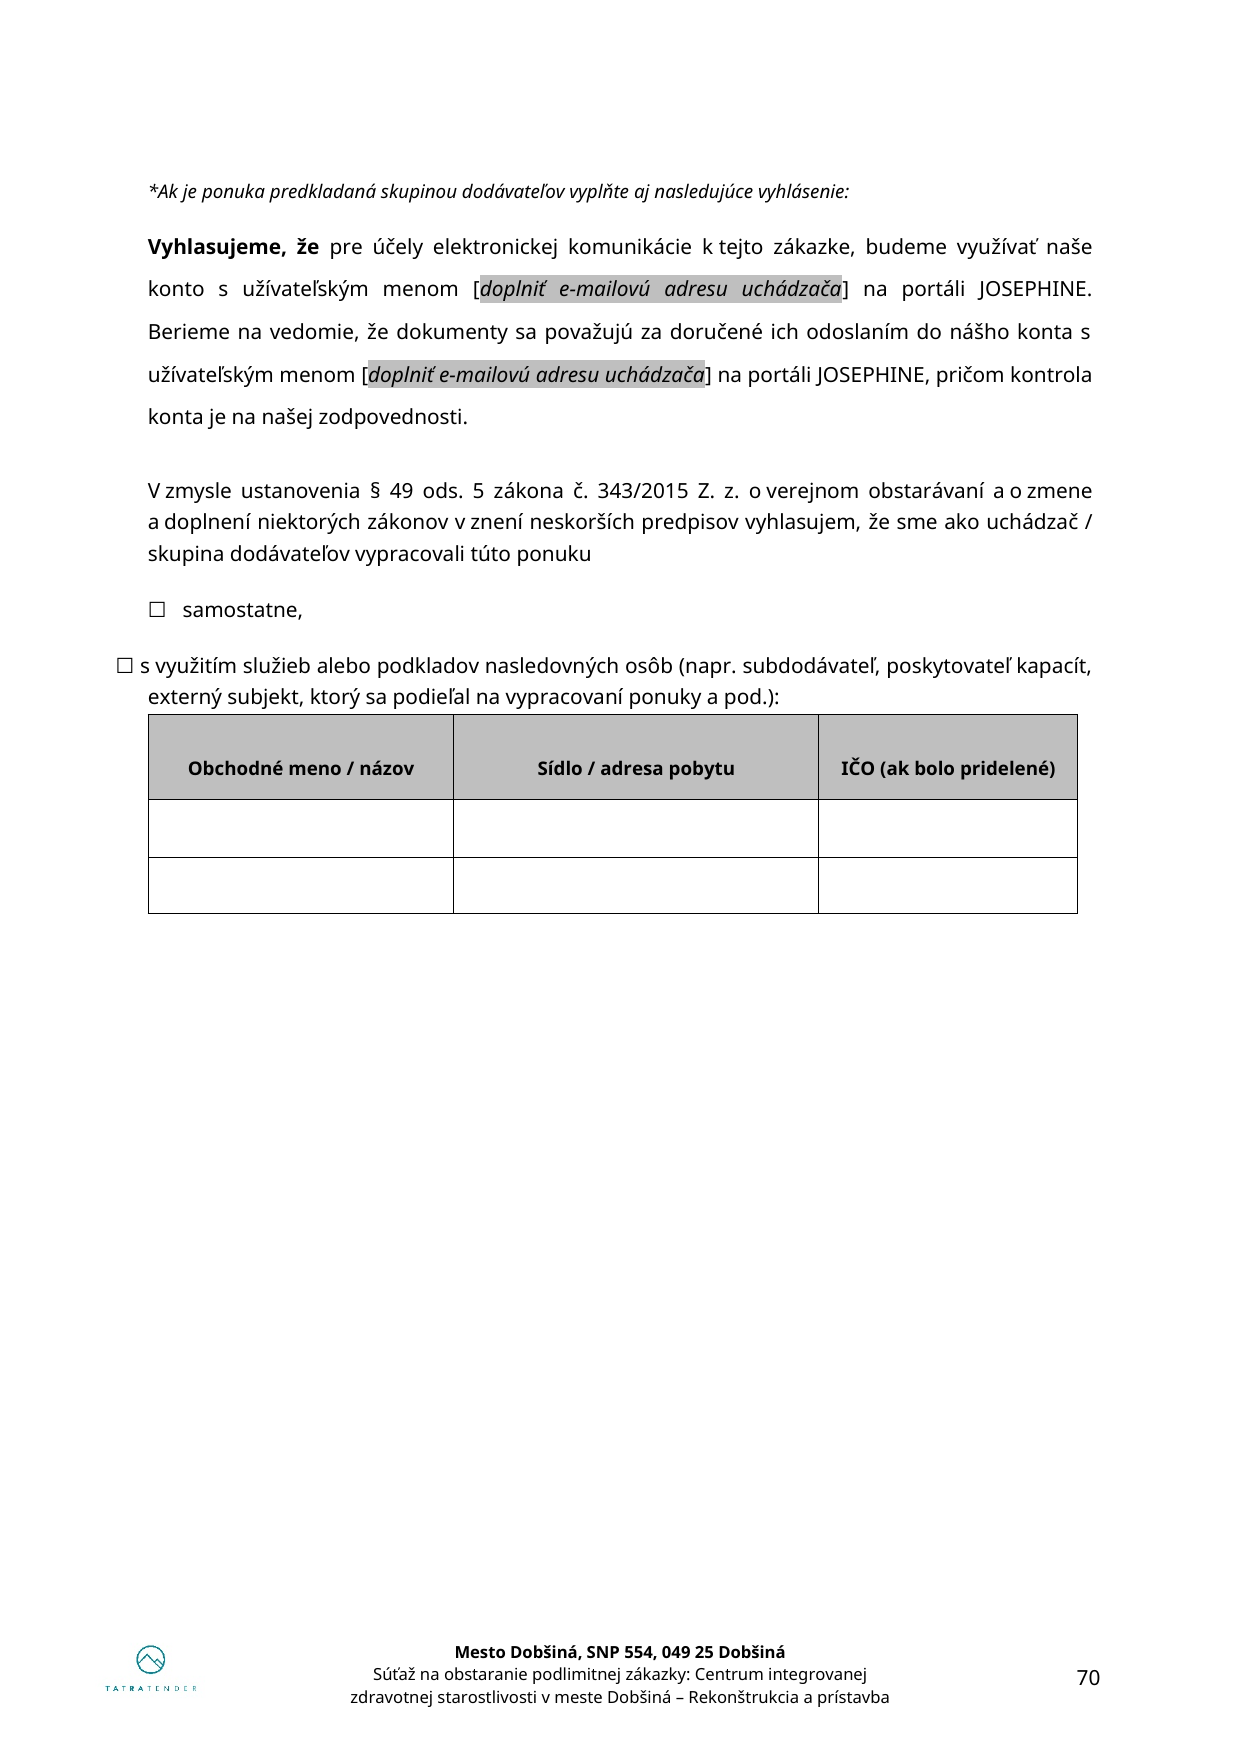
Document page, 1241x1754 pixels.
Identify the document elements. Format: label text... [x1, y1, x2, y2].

text s využitím služieb alebo podkladov nasledovných osôb (napr. subdodávateľ, poskytovateľ kapacít, externý subjekt, ktorý sa podieľal na vypracovaní ponuky a pod.): [74, 651, 1093, 711]
text samostatne, [148, 595, 1093, 623]
text V zmysle ustanovenia § 49 ods. 5 zákona č. 343/2015 Z. z. o verejnom obstarávaní a o zmene a doplnení niektorých zákonov v znení neskorších predpisov vyhlasujem, že sme ako uchádzač / skupina dodávateľov vypracovali túto ponuku [148, 476, 1093, 567]
table_header IČO (ak bolo pridelené) [819, 715, 1077, 799]
table_cell [819, 858, 1077, 913]
table_cell [454, 800, 818, 857]
text Vyhlasujeme, že pre účely elektronickej komunikácie k tejto zákazke, budeme využívať naše konto s užívateľským menom [doplniť e-mailovú adresu uchádzača] na portáli JOSEPHINE. Berieme na vedomie, že dokumenty sa považujú za doručené ich odoslaním do nášho konta s užívateľským menom [doplniť e-mailovú adresu uchádzača] na portáli JOSEPHINE, pričom kontrola konta je na našej zodpovednosti. [148, 232, 1093, 431]
table_cell [149, 858, 453, 913]
table_header Obchodné meno / názov [149, 715, 453, 799]
table_cell [819, 800, 1077, 857]
table_cell [149, 800, 453, 857]
table_header Sídlo / adresa pobytu [454, 715, 818, 799]
picture [84, 1621, 217, 1715]
text *Ak je ponuka predkladaná skupinou dodávateľov vyplňte aj nasledujúce vyhlásenie: [148, 179, 1093, 204]
table_cell [454, 858, 818, 913]
